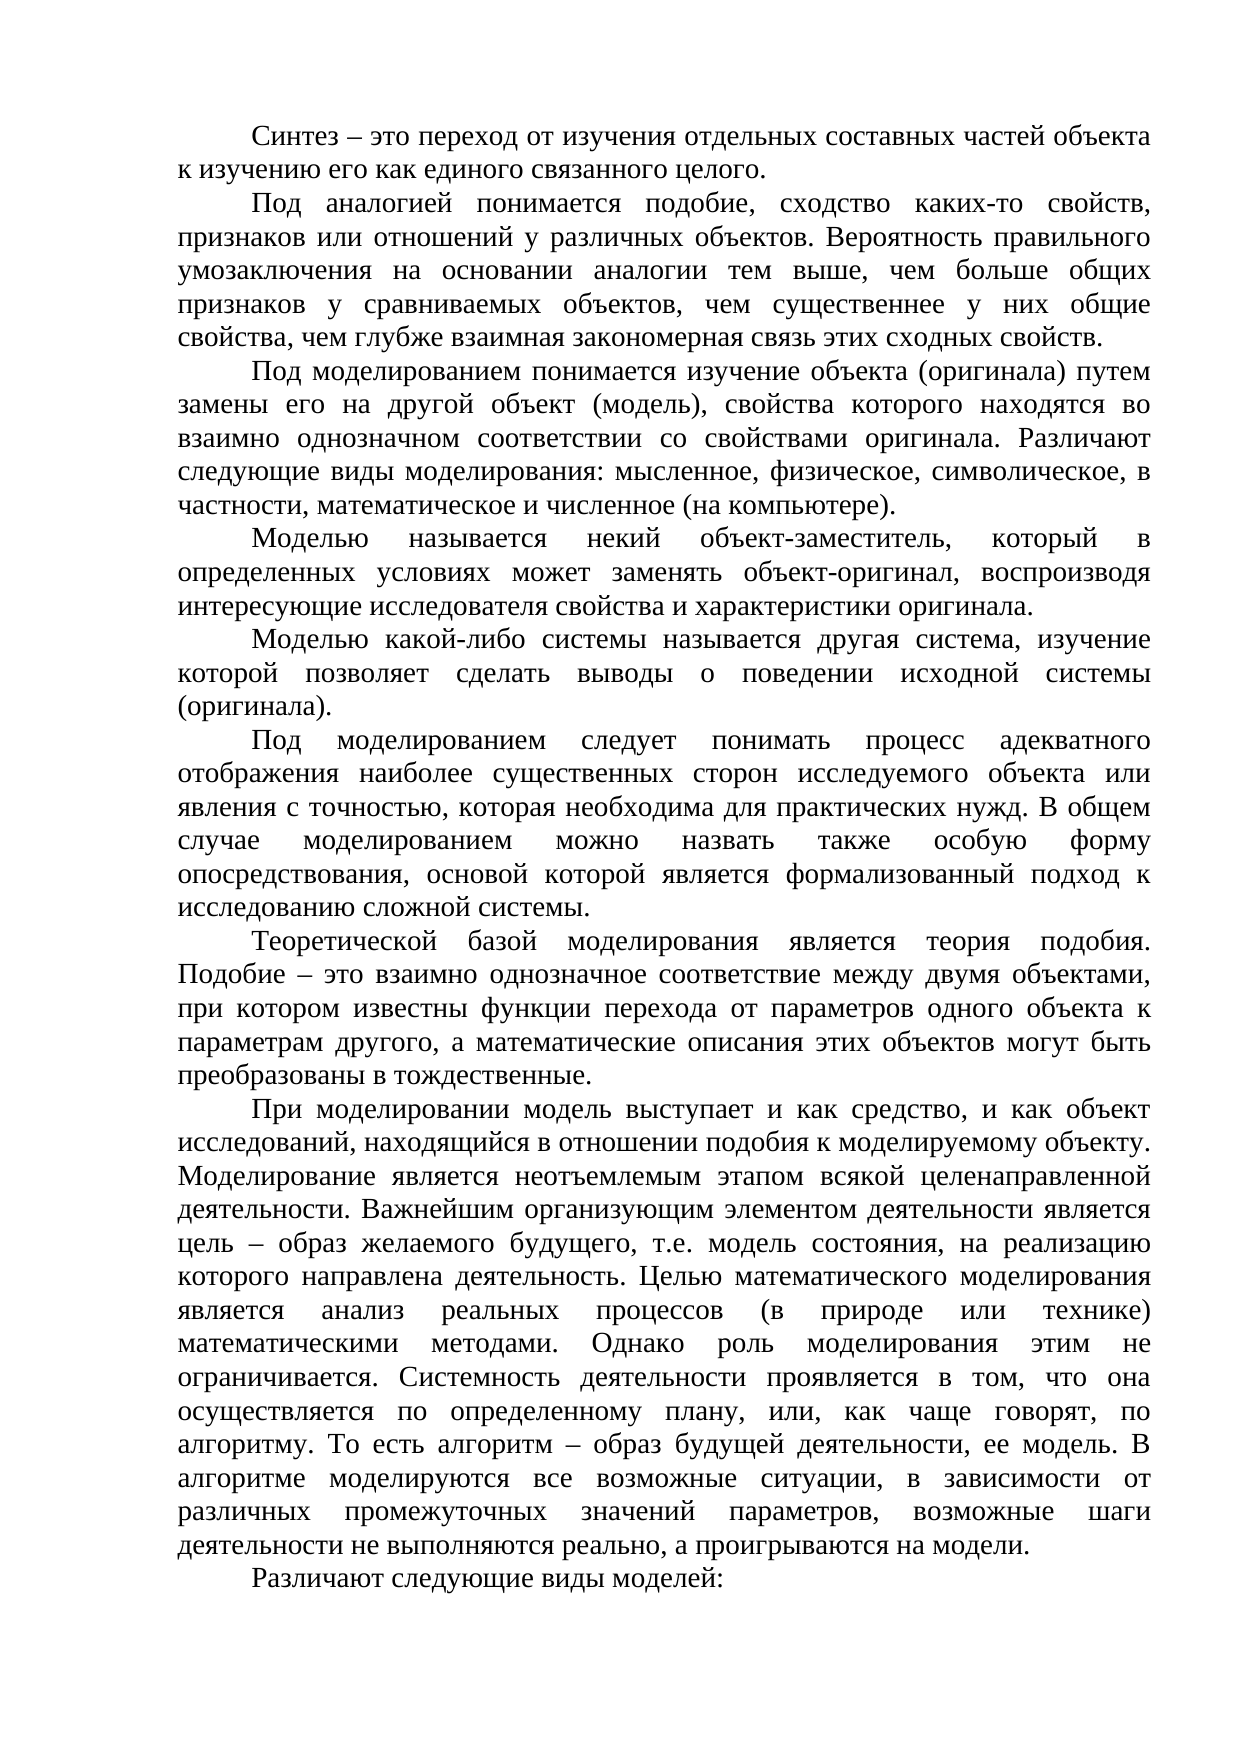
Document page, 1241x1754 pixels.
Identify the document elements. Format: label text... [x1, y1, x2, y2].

text Моделью называется некий объект-заместитель, который в определенных условиях может заменять объект-оригинал, воспроизводя интересующие исследователя свойства и характеристики оригинала. [177, 521, 1152, 621]
text При моделировании модель выступает и как средство, и как объект исследований, находящийся в отношении подобия к моделируемому объекту. Моделирование является неотъемлемым этапом всякой целенаправленной деятельности. Важнейшим организующим элементом деятельности является цель – образ желаемого будущего, т.е. модель состояния, на реализацию которого направлена деятельность. Целью математического моделирования является анализ реальных процессов (в природе или технике) математическими методами. Однако роль моделирования этим не ограничивается. Системность деятельности проявляется в том, что она осуществляется по определенному плану, или, как чаще говорят, по алгоритму. То есть алгоритм – образ будущей деятельности, ее модель. В алгоритме моделируются все возможные ситуации, в зависимости от различных промежуточных значений параметров, возможные шаги деятельности не выполняются реально, а проигрываются на модели. [177, 1091, 1152, 1560]
text Синтез – это переход от изучения отдельных составных частей объекта к изучению его как единого связанного целого. [177, 118, 1152, 185]
text Теоретической базой моделирования является теория подобия. Подобие – это взаимно однозначное соответствие между двумя объектами, при котором известны функции перехода от параметров одного объекта к параметрам другого, а математические описания этих объектов могут быть преобразованы в тождественные. [177, 923, 1152, 1091]
text Под аналогией понимается подобие, сходство каких-то свойств, признаков или отношений у различных объектов. Вероятность правильного умозаключения на основании аналогии тем выше, чем больше общих признаков у сравниваемых объектов, чем существеннее у них общие свойства, чем глубже взаимная закономерная связь этих сходных свойств. [177, 185, 1152, 353]
text Под моделированием понимается изучение объекта (оригинала) путем замены его на другой объект (модель), свойства которого находятся во взаимно однозначном соответствии со свойствами оригинала. Различают следующие виды моделирования: мысленное, физическое, символическое, в частности, математическое и численное (на компьютере). [177, 353, 1152, 521]
text Моделью какой-либо системы называется другая система, изучение которой позволяет сделать выводы о поведении исходной системы (оригинала). [177, 621, 1152, 722]
text Под моделированием следует понимать процесс адекватного отображения наиболее существенных сторон исследуемого объекта или явления с точностью, которая необходима для практических нужд. В общем случае моделированием можно назвать также особую форму опосредствования, основой которой является формализованный подход к исследованию сложной системы. [177, 722, 1152, 923]
text Различают следующие виды моделей: [177, 1560, 1152, 1594]
